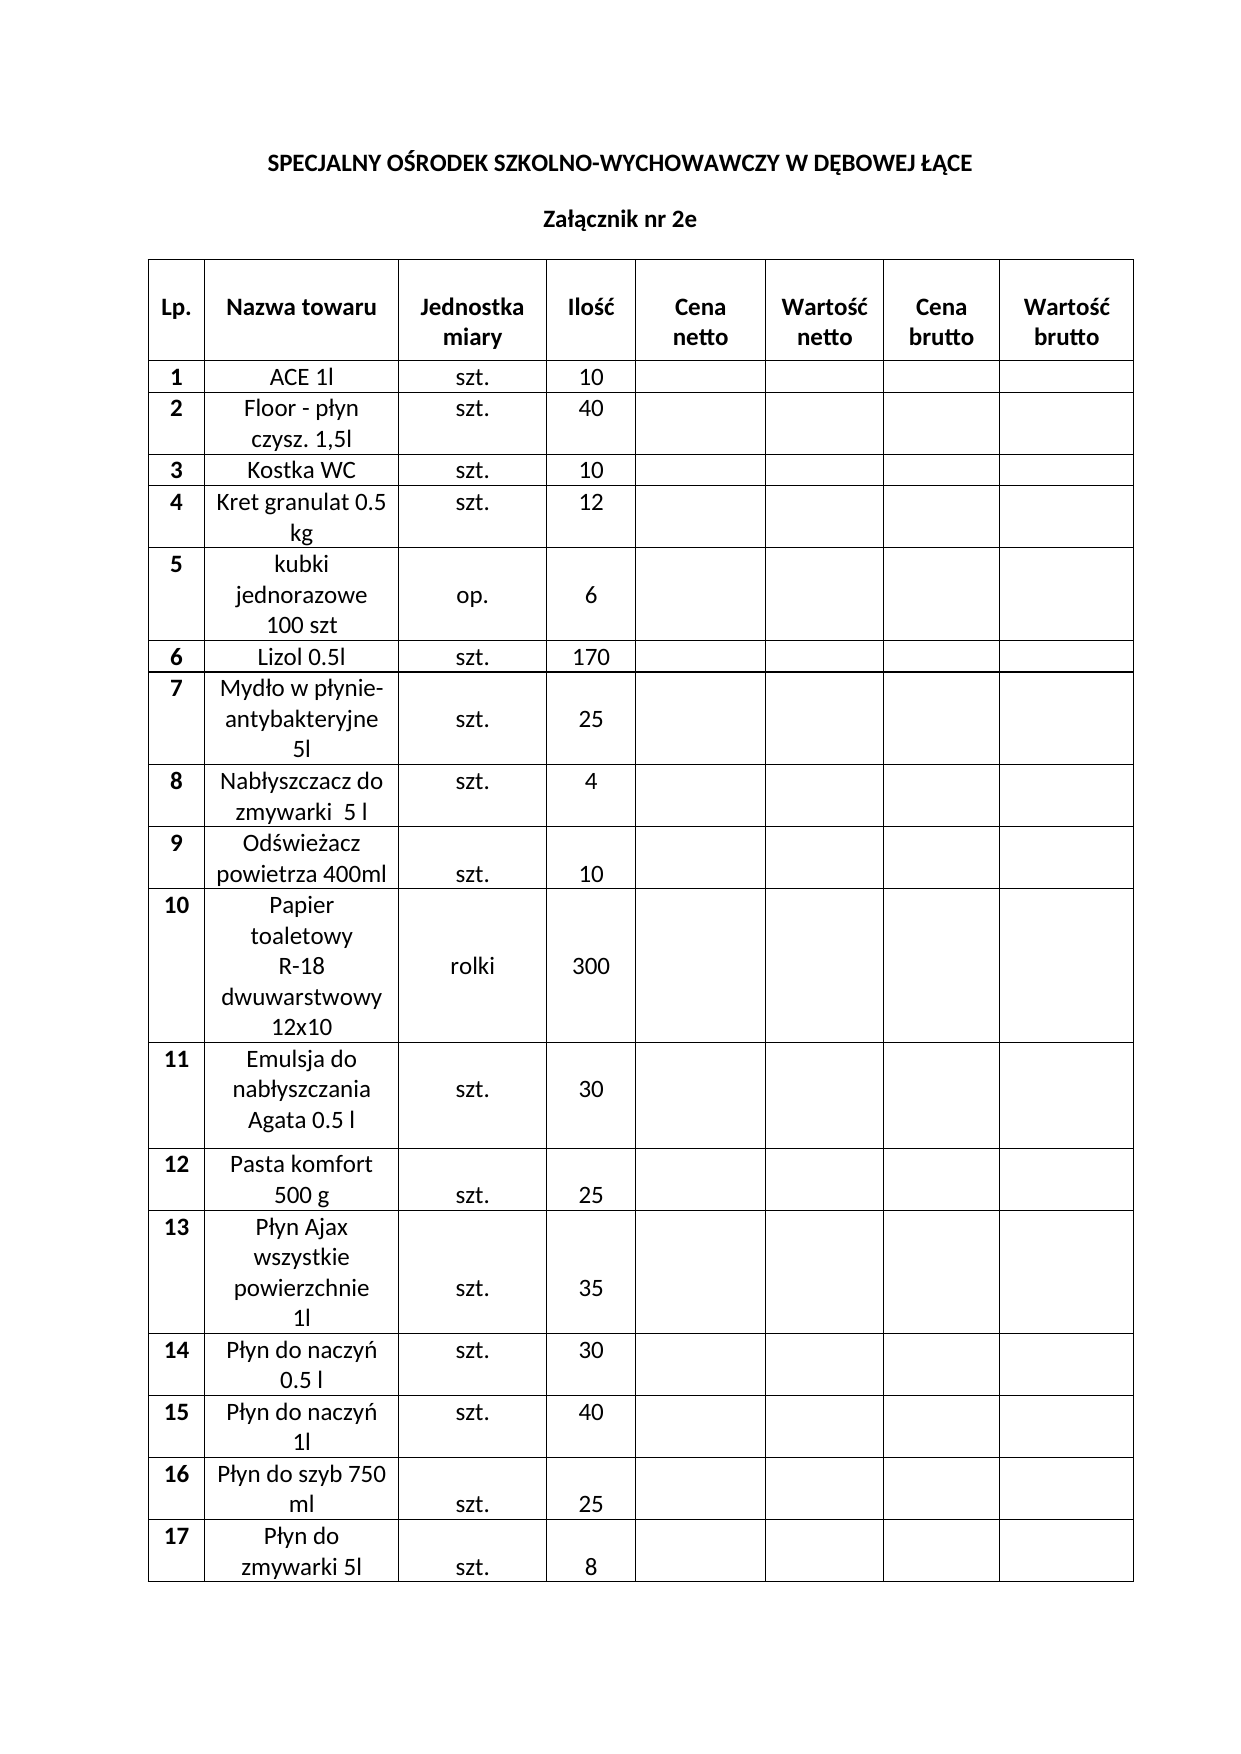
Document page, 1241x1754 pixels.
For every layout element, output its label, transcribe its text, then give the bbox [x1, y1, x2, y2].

table_cell [636, 765, 765, 826]
table_cell 4 [149, 486, 204, 547]
table_cell [636, 1458, 765, 1519]
table_cell szt. [399, 1149, 546, 1210]
table_cell Kostka WC [205, 455, 398, 485]
table_cell Mydło w płynie-antybakteryjne 5l [205, 673, 398, 764]
table_cell Odświeżacz powietrza 400ml [205, 827, 398, 888]
table_header Cena brutto [884, 260, 999, 360]
table_cell [636, 393, 765, 454]
table_cell szt. [399, 1396, 546, 1457]
table_cell Floor - płyn czysz. 1,5l [205, 393, 398, 454]
table_cell [766, 889, 883, 1042]
table_cell [884, 1149, 999, 1210]
table_cell [1000, 1334, 1133, 1395]
table_cell 8 [547, 1520, 635, 1581]
table_cell [636, 361, 765, 392]
table_header Jednostka miary [399, 260, 546, 360]
table_cell szt. [399, 486, 546, 547]
table_cell 13 [149, 1211, 204, 1333]
table_cell Płyn do naczyń 0.5 l [205, 1334, 398, 1395]
table_cell 10 [547, 361, 635, 392]
table_cell [766, 1458, 883, 1519]
table_cell [766, 361, 883, 392]
table_cell szt. [399, 1334, 546, 1395]
table_cell kubki jednorazowe 100 szt [205, 548, 398, 640]
table_cell [766, 548, 883, 640]
table_cell [884, 1211, 999, 1333]
table_cell szt. [399, 455, 546, 485]
table_cell 300 [547, 889, 635, 1042]
table_cell [884, 455, 999, 485]
table_cell 5 [149, 548, 204, 640]
table_cell szt. [399, 673, 546, 764]
table_cell [636, 673, 765, 764]
table_cell [636, 1396, 765, 1457]
table_cell [884, 827, 999, 888]
table_cell Płyn do zmywarki 5l [205, 1520, 398, 1581]
table_cell Płyn Ajax wszystkie powierzchnie 1l [205, 1211, 398, 1333]
table_cell 25 [547, 1458, 635, 1519]
table_cell [1000, 641, 1133, 671]
table_cell 11 [149, 1043, 204, 1148]
table_cell Płyn do szyb 750 ml [205, 1458, 398, 1519]
table_cell [884, 1458, 999, 1519]
table_cell [766, 1211, 883, 1333]
table_cell [636, 1334, 765, 1395]
table_header Wartość brutto [1000, 260, 1133, 360]
table_cell 4 [547, 765, 635, 826]
table_header Cena netto [636, 260, 765, 360]
table_cell [766, 393, 883, 454]
table_cell 9 [149, 827, 204, 888]
table_cell [636, 548, 765, 640]
table_cell [636, 486, 765, 547]
table_cell [636, 1211, 765, 1333]
table_cell [884, 673, 999, 764]
table_cell [766, 673, 883, 764]
table_cell [1000, 1211, 1133, 1333]
table_cell 3 [149, 455, 204, 485]
table_cell [1000, 765, 1133, 826]
table_cell szt. [399, 1520, 546, 1581]
table_cell [1000, 393, 1133, 454]
table_cell szt. [399, 1211, 546, 1333]
table_cell 8 [149, 765, 204, 826]
table_cell 10 [547, 827, 635, 888]
table_cell [636, 455, 765, 485]
text Załącznik nr 2e [148, 203, 1093, 234]
table_cell 16 [149, 1458, 204, 1519]
table_cell szt. [399, 1043, 546, 1148]
table_header Nazwa towaru [205, 260, 398, 360]
table_cell [1000, 1396, 1133, 1457]
table_cell [884, 548, 999, 640]
table_cell [766, 486, 883, 547]
table_cell Kret granulat 0.5 kg [205, 486, 398, 547]
table_cell [766, 455, 883, 485]
table_cell [1000, 1149, 1133, 1210]
table_cell [884, 641, 999, 671]
table_cell 30 [547, 1334, 635, 1395]
table_cell [766, 1396, 883, 1457]
table_cell [766, 641, 883, 671]
table_cell 12 [547, 486, 635, 547]
table_cell 17 [149, 1520, 204, 1581]
table_cell [1000, 889, 1133, 1042]
table_cell Lizol 0.5l [205, 641, 398, 671]
table_cell 2 [149, 393, 204, 454]
table_cell Pasta komfort 500 g [205, 1149, 398, 1210]
table_cell [766, 765, 883, 826]
table_cell [884, 393, 999, 454]
table_header Lp. [149, 260, 204, 360]
table_cell [884, 486, 999, 547]
table_cell 6 [149, 641, 204, 671]
table_cell [636, 1520, 765, 1581]
table_cell 12 [149, 1149, 204, 1210]
table_cell 6 [547, 548, 635, 640]
table_cell szt. [399, 361, 546, 392]
table_cell szt. [399, 393, 546, 454]
table_cell op. [399, 548, 546, 640]
table_cell 30 [547, 1043, 635, 1148]
table_cell szt. [399, 1458, 546, 1519]
table_header Wartość netto [766, 260, 883, 360]
table_cell 14 [149, 1334, 204, 1395]
table_cell [636, 889, 765, 1042]
table_cell [1000, 827, 1133, 888]
table_cell 25 [547, 673, 635, 764]
table_cell [636, 1149, 765, 1210]
table_cell 25 [547, 1149, 635, 1210]
table_cell szt. [399, 827, 546, 888]
text SPECJALNY OŚRODEK SZKOLNO-WYCHOWAWCZY W DĘBOWEJ ŁĄCE [148, 148, 1093, 178]
table_cell ACE 1l [205, 361, 398, 392]
table_cell [766, 1334, 883, 1395]
table_cell [884, 1520, 999, 1581]
table_cell [1000, 1458, 1133, 1519]
table_cell 35 [547, 1211, 635, 1333]
table_cell Papier toaletowy R-18 dwuwarstwowy 12x10 [205, 889, 398, 1042]
table_cell 10 [149, 889, 204, 1042]
table_cell 15 [149, 1396, 204, 1457]
table_cell 1 [149, 361, 204, 392]
table_cell [884, 889, 999, 1042]
table_cell [1000, 455, 1133, 485]
table_cell [1000, 548, 1133, 640]
table_cell [1000, 673, 1133, 764]
table_cell [1000, 1043, 1133, 1148]
table_cell [884, 361, 999, 392]
table_cell 7 [149, 673, 204, 764]
table_cell [766, 1520, 883, 1581]
table_cell [1000, 486, 1133, 547]
table_cell [766, 1149, 883, 1210]
table_cell szt. [399, 765, 546, 826]
table_cell 40 [547, 1396, 635, 1457]
table_cell szt. [399, 641, 546, 671]
table_cell rolki [399, 889, 546, 1042]
table_cell Płyn do naczyń 1l [205, 1396, 398, 1457]
table_cell 40 [547, 393, 635, 454]
table_cell 170 [547, 641, 635, 671]
table_cell [636, 827, 765, 888]
table_cell [766, 827, 883, 888]
table_cell [636, 641, 765, 671]
table_cell Emulsja do nabłyszczania Agata 0.5 l [205, 1043, 398, 1148]
table_cell Nabłyszczacz do zmywarki 5 l [205, 765, 398, 826]
table_cell [636, 1043, 765, 1148]
table_cell [884, 765, 999, 826]
table_cell [1000, 361, 1133, 392]
table_cell 10 [547, 455, 635, 485]
table_cell [1000, 1520, 1133, 1581]
table_cell [884, 1396, 999, 1457]
table_cell [884, 1043, 999, 1148]
table_cell [766, 1043, 883, 1148]
table_cell [884, 1334, 999, 1395]
table_header Ilość [547, 260, 635, 360]
